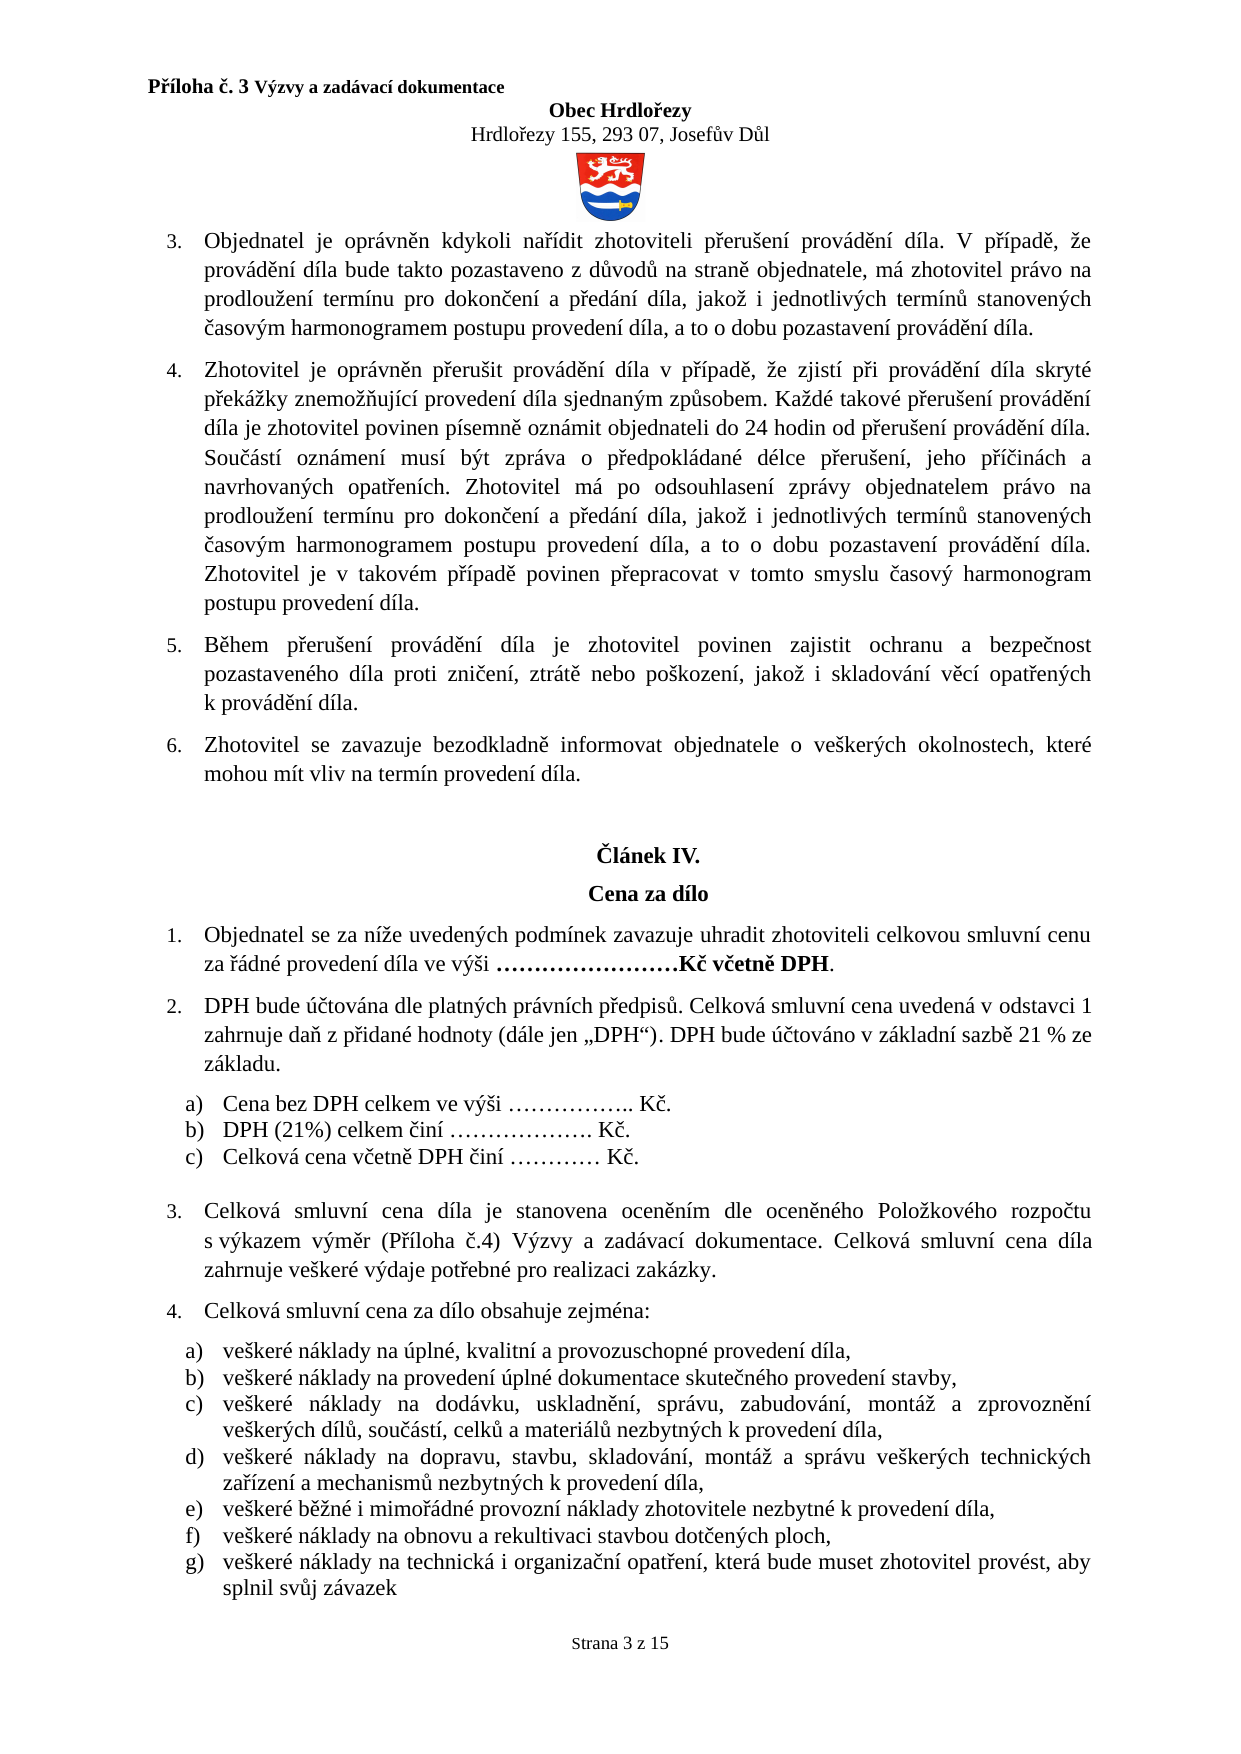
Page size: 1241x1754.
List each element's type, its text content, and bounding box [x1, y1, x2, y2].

list Zhotovitel je oprávněn přerušit provádění díla v případě, že zjistí při provádění díla skryté překážky znemožňující provedení díla sjednaným způsobem. Každé takové přerušení provádění díla je zhotovitel povinen písemně oznámit objednateli do 24 hodin od přerušení provádění díla. Součástí oznámení musí být zpráva o předpokládané délce přerušení, jeho příčinách a navrhovaných opatřeních. Zhotovitel má po odsouhlasení zprávy objednatelem právo na prodloužení termínu pro dokončení a předání díla, jakož i jednotlivých termínů stanovených časovým harmonogramem postupu provedení díla, a to o dobu pozastavení provádění díla. Zhotovitel je v takovém případě povinen přepracovat v tomto smyslu časový harmonogram postupu provedení díla. [166, 354, 1093, 617]
list Celková smluvní cena za dílo obsahuje zejména: [166, 1296, 1093, 1325]
list veškeré náklady na úplné, kvalitní a provozuschopné provedení díla, [185, 1337, 1093, 1364]
picture [576, 151, 646, 222]
list veškeré náklady na dopravu, stavbu, skladování, montáž a správu veškerých technických zařízení a mechanismů nezbytných k provedení díla, [185, 1443, 1093, 1495]
subtitle Cena za dílo [204, 881, 1093, 907]
list veškeré náklady na provedení úplné dokumentace skutečného provedení stavby, [185, 1364, 1093, 1390]
list Během přerušení provádění díla je zhotovitel povinen zajistit ochranu a bezpečnost pozastaveného díla proti zničení, ztrátě nebo poškození, jakož i skladování věcí opatřených k provádění díla. [166, 629, 1093, 717]
list Celková cena včetně DPH činí ………… Kč. [185, 1143, 1093, 1169]
subtitle Článek IV. [204, 842, 1093, 868]
list Objednatel je oprávněn kdykoli nařídit zhotoviteli přerušení provádění díla. V případě, že provádění díla bude takto pozastaveno z důvodů na straně objednatele, má zhotovitel právo na prodloužení termínu pro dokončení a předání díla, jakož i jednotlivých termínů stanovených časovým harmonogramem postupu provedení díla, a to o dobu pozastavení provádění díla. [166, 225, 1093, 342]
list Cena bez DPH celkem ve výši …………….. Kč. [185, 1090, 1093, 1117]
list DPH bude účtována dle platných právních předpisů. Celková smluvní cena uvedená v odstavci 1 zahrnuje daň z přidané hodnoty (dále jen „DPH“). DPH bude účtováno v základní sazbě 21 % ze základu. [166, 990, 1093, 1078]
list DPH (21%) celkem činí ………………. Kč. [185, 1117, 1093, 1143]
list Celková smluvní cena díla je stanovena oceněním dle oceněného Položkového rozpočtu s výkazem výměr (Příloha č.4) Výzvy a zadávací dokumentace. Celková smluvní cena díla zahrnuje veškeré výdaje potřebné pro realizaci zakázky. [166, 1196, 1093, 1283]
list veškeré běžné i mimořádné provozní náklady zhotovitele nezbytné k provedení díla, [185, 1495, 1093, 1522]
list veškeré náklady na technická i organizační opatření, která bude muset zhotovitel provést, aby splnil svůj závazek [185, 1548, 1093, 1601]
list veškeré náklady na obnovu a rekultivaci stavbou dotčených ploch, [185, 1522, 1093, 1548]
list veškeré náklady na dodávku, uskladnění, správu, zabudování, montáž a zprovoznění veškerých dílů, součástí, celků a materiálů nezbytných k provedení díla, [185, 1390, 1093, 1443]
list Objednatel se za níže uvedených podmínek zavazuje uhradit zhotoviteli celkovou smluvní cenu za řádné provedení díla ve výši ……………………Kč včetně DPH. [166, 919, 1093, 978]
list Zhotovitel se zavazuje bezodkladně informovat objednatele o veškerých okolnostech, které mohou mít vliv na termín provedení díla. [166, 729, 1093, 787]
